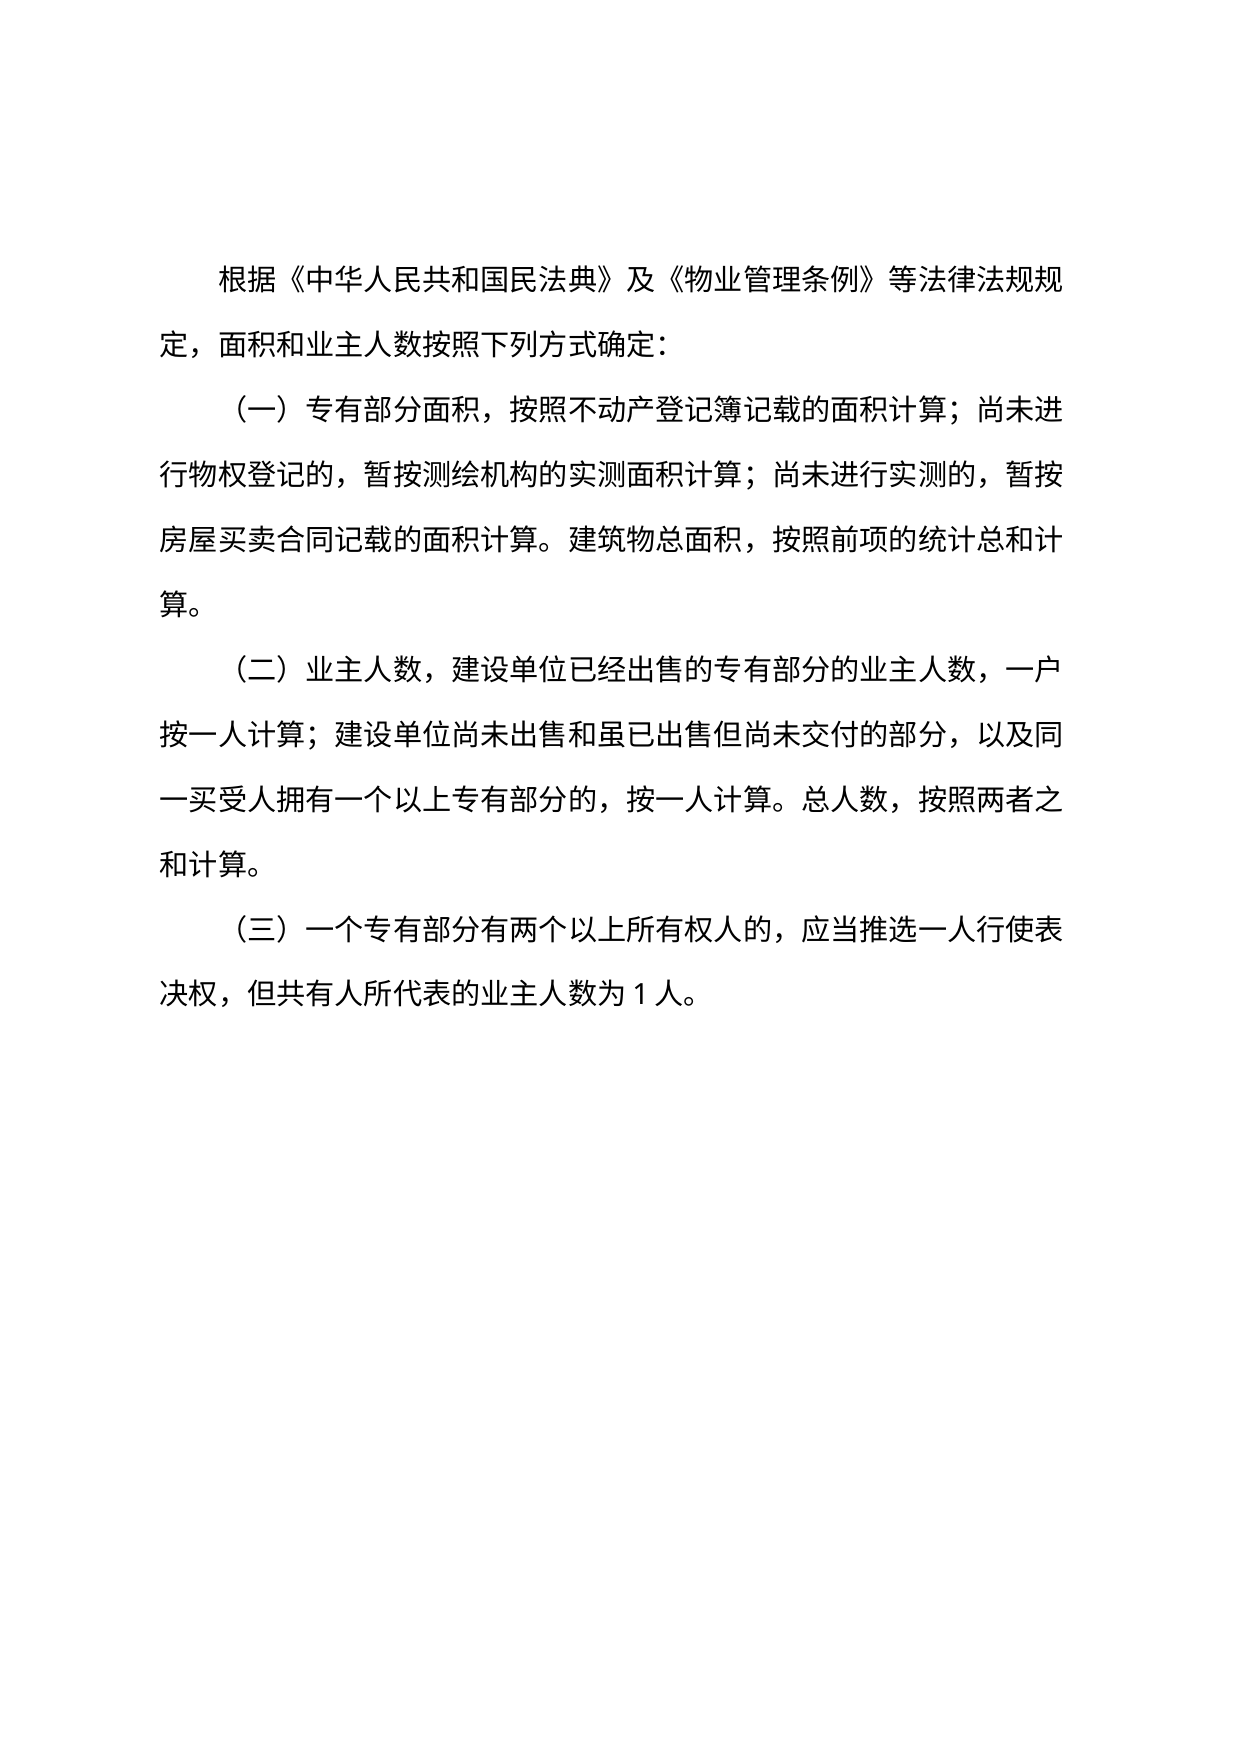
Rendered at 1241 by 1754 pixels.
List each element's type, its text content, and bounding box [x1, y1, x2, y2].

list （三）一个专有部分有两个以上所有权人的，应当推选一人行使表决权，但共有人所代表的业主人数为1人。 [159, 895, 1081, 1025]
text 根据《中华人民共和国民法典》及《物业管理条例》等法律法规规定，面积和业主人数按照下列方式确定： [159, 245, 1081, 375]
list （一）专有部分面积，按照不动产登记簿记载的面积计算；尚未进行物权登记的，暂按测绘机构的实测面积计算；尚未进行实测的，暂按房屋买卖合同记载的面积计算。建筑物总面积，按照前项的统计总和计算。 [159, 375, 1081, 635]
list （二）业主人数，建设单位已经出售的专有部分的业主人数，一户按一人计算；建设单位尚未出售和虽已出售但尚未交付的部分，以及同一买受人拥有一个以上专有部分的，按一人计算。总人数，按照两者之和计算。 [159, 635, 1081, 895]
